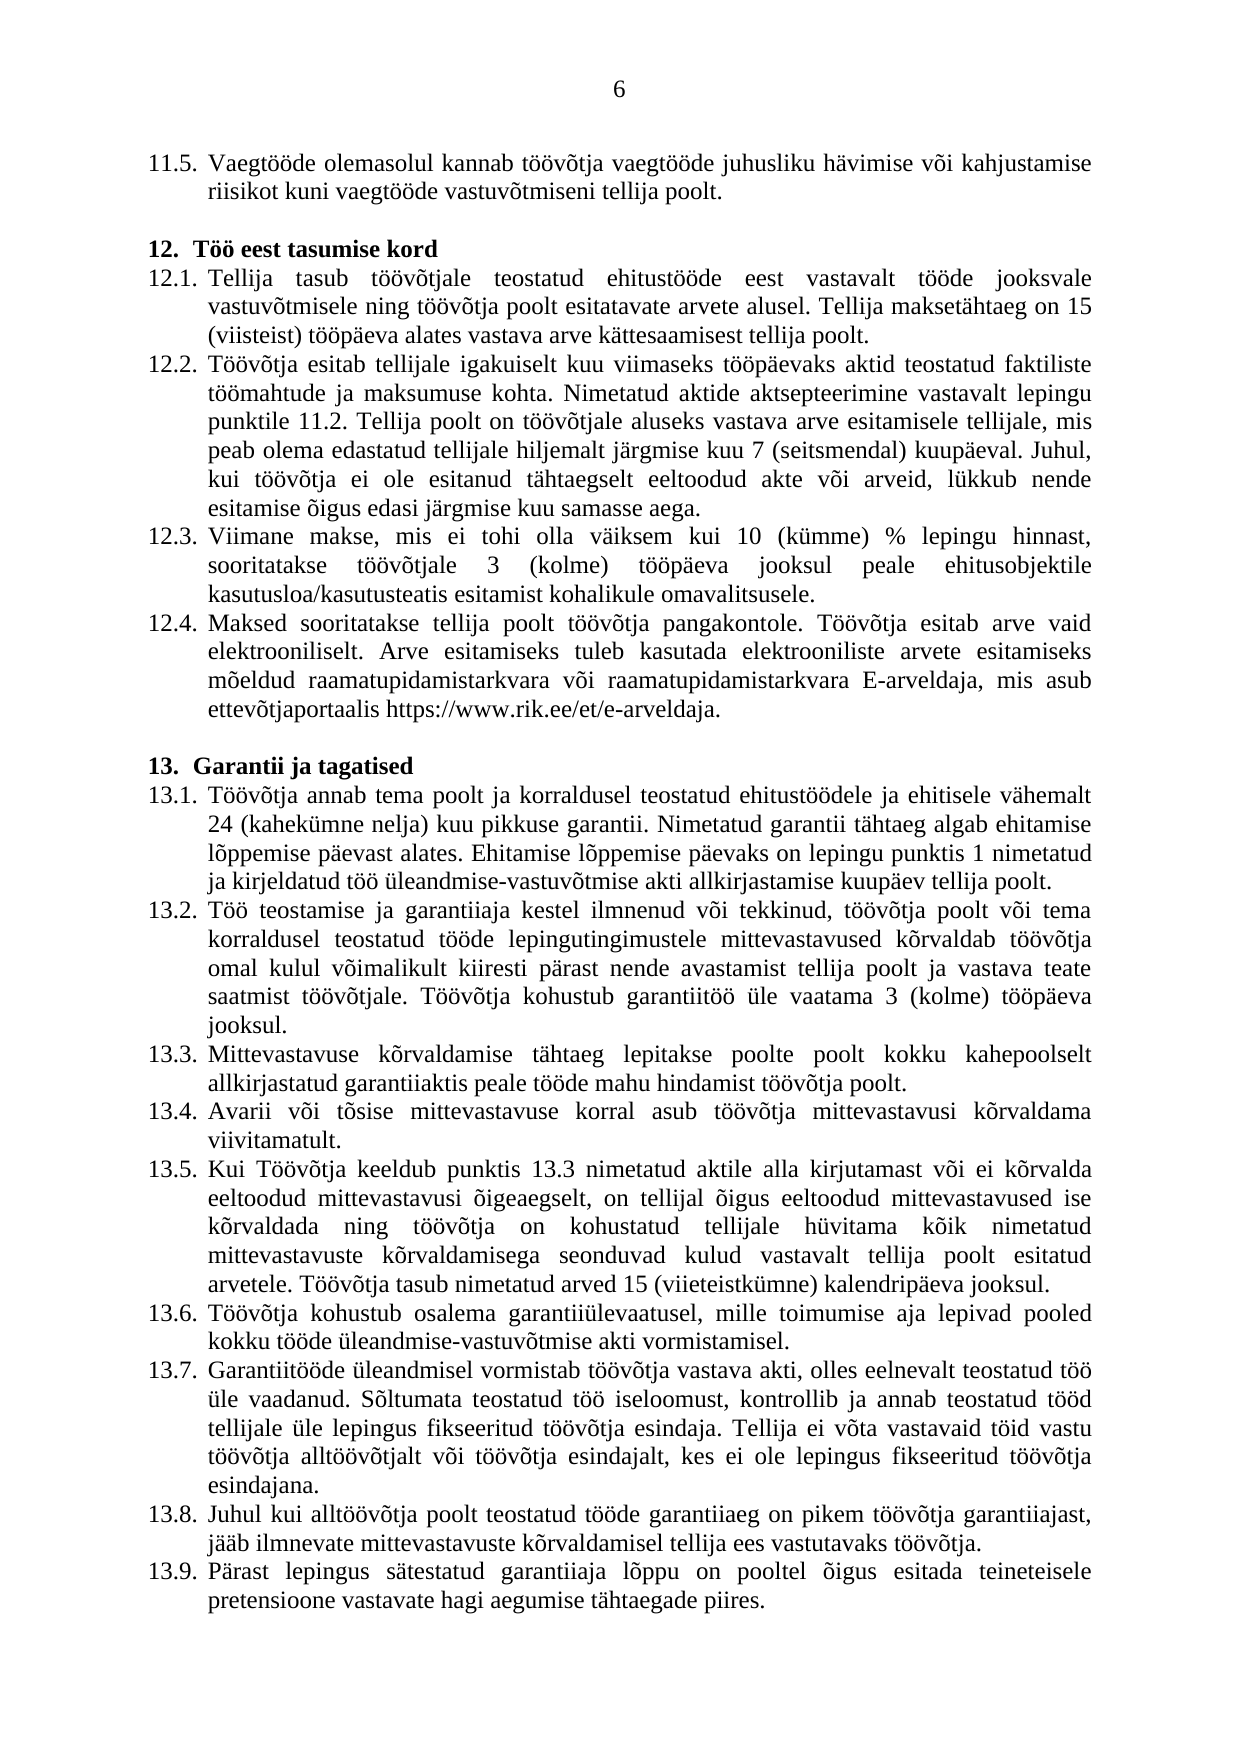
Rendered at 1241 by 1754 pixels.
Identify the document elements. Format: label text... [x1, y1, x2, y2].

list Garantiitööde üleandmisel vormistab töövõtja vastava akti, olles eelnevalt teostatud töö üle vaadanud. Sõltumata teostatud töö iseloomust, kontrollib ja annab teostatud tööd tellijale üle lepingus fikseeritud töövõtja esindaja. Tellija ei võta vastavaid töid vastu töövõtja alltöövõtjalt või töövõtja esindajalt, kes ei ole lepingus fikseeritud töövõtja esindajana. [148, 1355, 1093, 1499]
list Garantii ja tagatised [148, 751, 1093, 780]
list Töö eest tasumise kord [148, 234, 1093, 263]
list Avarii või tõsise mittevastavuse korral asub töövõtja mittevastavusi kõrvaldama viivitamatult. [148, 1096, 1093, 1154]
list Viimane makse, mis ei tohi olla väiksem kui 10 (kümme) % lepingu hinnast, sooritatakse töövõtjale 3 (kolme) tööpäeva jooksul peale ehitusobjektile kasutusloa/kasutusteatis esitamist kohalikule omavalitsusele. [148, 521, 1093, 608]
list Mittevastavuse kõrvaldamise tähtaeg lepitakse poolte poolt kokku kahepoolselt allkirjastatud garantiiaktis peale tööde mahu hindamist töövõtja poolt. [148, 1039, 1093, 1096]
list Juhul kui alltöövõtja poolt teostatud tööde garantiiaeg on pikem töövõtja garantiiajast, jääb ilmnevate mittevastavuste kõrvaldamisel tellija ees vastutavaks töövõtja. [148, 1499, 1093, 1556]
list Pärast lepingus sätestatud garantiiaja lõppu on pooltel õigus esitada teineteisele pretensioone vastavate hagi aegumise tähtaegade piires. [148, 1556, 1093, 1614]
list Vaegtööde olemasolul kannab töövõtja vaegtööde juhusliku hävimise või kahjustamise riisikot kuni vaegtööde vastuvõtmiseni tellija poolt. [148, 148, 1093, 205]
list Töövõtja annab tema poolt ja korraldusel teostatud ehitustöödele ja ehitisele vähemalt 24 (kahekümne nelja) kuu pikkuse garantii. Nimetatud garantii tähtaeg algab ehitamise lõppemise päevast alates. Ehitamise lõppemise päevaks on lepingu punktis 1 nimetatud ja kirjeldatud töö üleandmise-vastuvõtmise akti allkirjastamise kuupäev tellija poolt. [148, 780, 1093, 895]
list Töövõtja kohustub osalema garantiiülevaatusel, mille toimumise aja lepivad pooled kokku tööde üleandmise-vastuvõtmise akti vormistamisel. [148, 1298, 1093, 1355]
list Tellija tasub töövõtjale teostatud ehitustööde eest vastavalt tööde jooksvale vastuvõtmisele ning töövõtja poolt esitatavate arvete alusel. Tellija maksetähtaeg on 15 (viisteist) tööpäeva alates vastava arve kättesaamisest tellija poolt. [148, 263, 1093, 349]
list Töövõtja esitab tellijale igakuiselt kuu viimaseks tööpäevaks aktid teostatud faktiliste töömahtude ja maksumuse kohta. Nimetatud aktide aktsepteerimine vastavalt lepingu punktile 11.2. Tellija poolt on töövõtjale aluseks vastava arve esitamisele tellijale, mis peab olema edastatud tellijale hiljemalt järgmise kuu 7 (seitsmendal) kuupäeval. Juhul, kui töövõtja ei ole esitanud tähtaegselt eeltoodud akte või arveid, lükkub nende esitamise õigus edasi järgmise kuu samasse aega. [148, 349, 1093, 521]
list Töö teostamise ja garantiiaja kestel ilmnenud või tekkinud, töövõtja poolt või tema korraldusel teostatud tööde lepingutingimustele mittevastavused kõrvaldab töövõtja omal kulul võimalikult kiiresti pärast nende avastamist tellija poolt ja vastava teate saatmist töövõtjale. Töövõtja kohustub garantiitöö üle vaatama 3 (kolme) tööpäeva jooksul. [148, 895, 1093, 1039]
list Maksed sooritatakse tellija poolt töövõtja pangakontole. Töövõtja esitab arve vaid elektrooniliselt. Arve esitamiseks tuleb kasutada elektrooniliste arvete esitamiseks mõeldud raamatupidamistarkvara või raamatupidamistarkvara E-arveldaja, mis asub ettevõtjaportaalis https://www.rik.ee/et/e-arveldaja. [148, 608, 1093, 723]
list Kui Töövõtja keeldub punktis 13.3 nimetatud aktile alla kirjutamast või ei kõrvalda eeltoodud mittevastavusi õigeaegselt, on tellijal õigus eeltoodud mittevastavused ise kõrvaldada ning töövõtja on kohustatud tellijale hüvitama kõik nimetatud mittevastavuste kõrvaldamisega seonduvad kulud vastavalt tellija poolt esitatud arvetele. Töövõtja tasub nimetatud arved 15 (viieteistkümne) kalendripäeva jooksul. [148, 1154, 1093, 1298]
